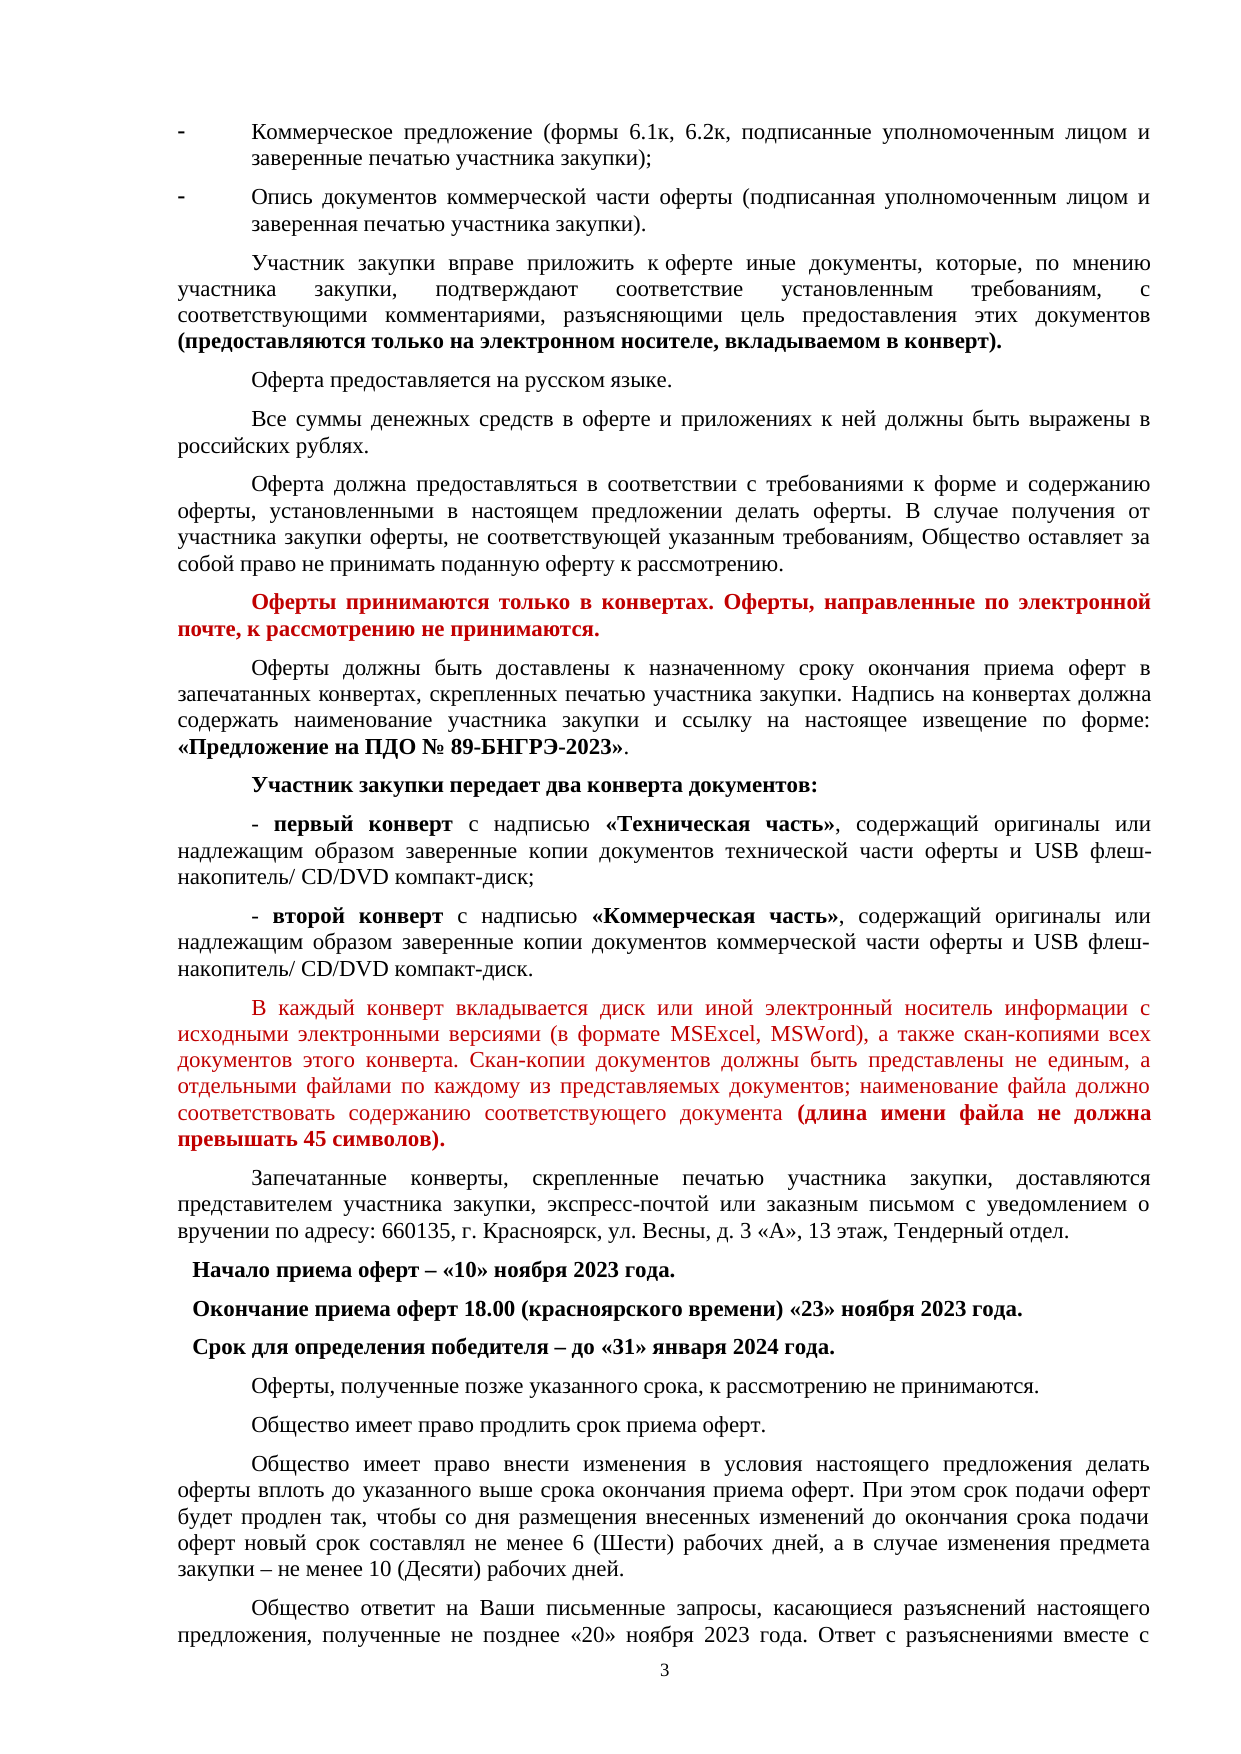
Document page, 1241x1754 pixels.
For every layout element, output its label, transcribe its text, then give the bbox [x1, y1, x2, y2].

text Оферта должна предоставляться в соответствии с требованиями к форме и содержанию оферты, установленными в настоящем предложении делать оферты. В случае получения от участника закупки оферты, не соответствующей указанным требованиям, Общество оставляет за собой право не принимать поданную оферту к рассмотрению. [177, 471, 1152, 576]
text Оферта предоставляется на русском языке. [177, 366, 1152, 393]
text Оферты, полученные позже указанного срока, к рассмотрению не принимаются. [177, 1372, 1152, 1399]
text Срок для определения победителя – до «31» января 2024 года. [192, 1333, 1152, 1360]
text Общество имеет право продлить срок приема оферт. [177, 1411, 1152, 1437]
text Окончание приема оферт 18.00 (красноярского времени) «23» ноября 2023 года. [192, 1294, 1152, 1321]
text - второй конверт с надписью «Коммерческая часть», содержащий оригиналы или надлежащим образом заверенные копии документов коммерческой части оферты и USB флеш-накопитель/ CD/DVD компакт-диск. [177, 902, 1152, 981]
text Участник закупки вправе приложить к оферте иные документы, которые, по мнению участника закупки, подтверждают соответствие установленным требованиям, с соответствующими комментариями, разъясняющими цель предоставления этих документов (предоставляются только на электронном носителе, вкладываемом в конверт). [177, 248, 1152, 354]
text Запечатанные конверты, скрепленные печатью участника закупки, доставляются представителем участника закупки, экспресс-почтой или заказным письмом с уведомлением о вручении по адресу: 660135, г. Красноярск, ул. Весны, д. 3 «А», 13 этаж, Тендерный отдел. [177, 1164, 1152, 1243]
text Оферты должны быть доставлены к назначенному сроку окончания приема оферт в запечатанных конвертах, скрепленных печатью участника закупки. Надпись на конвертах должна содержать наименование участника закупки и ссылку на настоящее извещение по форме: «Предложение на ПДО № 89-БНГРЭ-2023». [177, 654, 1152, 759]
text Оферты принимаются только в конвертах. Оферты, направленные по электронной почте, к рассмотрению не принимаются. [177, 588, 1152, 641]
text - первый конверт с надписью «Техническая часть», содержащий оригиналы или надлежащим образом заверенные копии документов технической части оферты и USB флеш-накопитель/ CD/DVD компакт-диск; [177, 810, 1152, 889]
text Все суммы денежных средств в оферте и приложениях к ней должны быть выражены в российских рублях. [177, 405, 1152, 458]
list Коммерческое предложение (формы 6.1к, 6.2к, подписанные уполномоченным лицом и заверенные печатью участника закупки); [177, 118, 1152, 171]
text В каждый конверт вкладывается диск или иной электронный носитель информации с исходными электронными версиями (в формате MSExcel, MSWord), а также скан-копиями всех документов этого конверта. Скан-копии документов должны быть представлены не единым, а отдельными файлами по каждому из представляемых документов; наименование файла должно соответствовать содержанию соответствующего документа (длина имени файла не должна превышать 45 символов). [177, 993, 1152, 1152]
text Участник закупки передает два конверта документов: [177, 772, 1152, 798]
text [177, 1594, 1152, 1647]
list Опись документов коммерческой части оферты (подписанная уполномоченным лицом и заверенная печатью участника закупки). [177, 183, 1152, 236]
text Начало приема оферт – «10» ноября 2023 года. [192, 1256, 1152, 1282]
text Общество имеет право внести изменения в условия настоящего предложения делать оферты вплоть до указанного выше срока окончания приема оферт. При этом срок подачи оферт будет продлен так, чтобы со дня размещения внесенных изменений до окончания срока подачи оферт новый срок составлял не менее 6 (Шести) рабочих дней, а в случае изменения предмета закупки – не менее 10 (Десяти) рабочих дней. [177, 1450, 1152, 1582]
